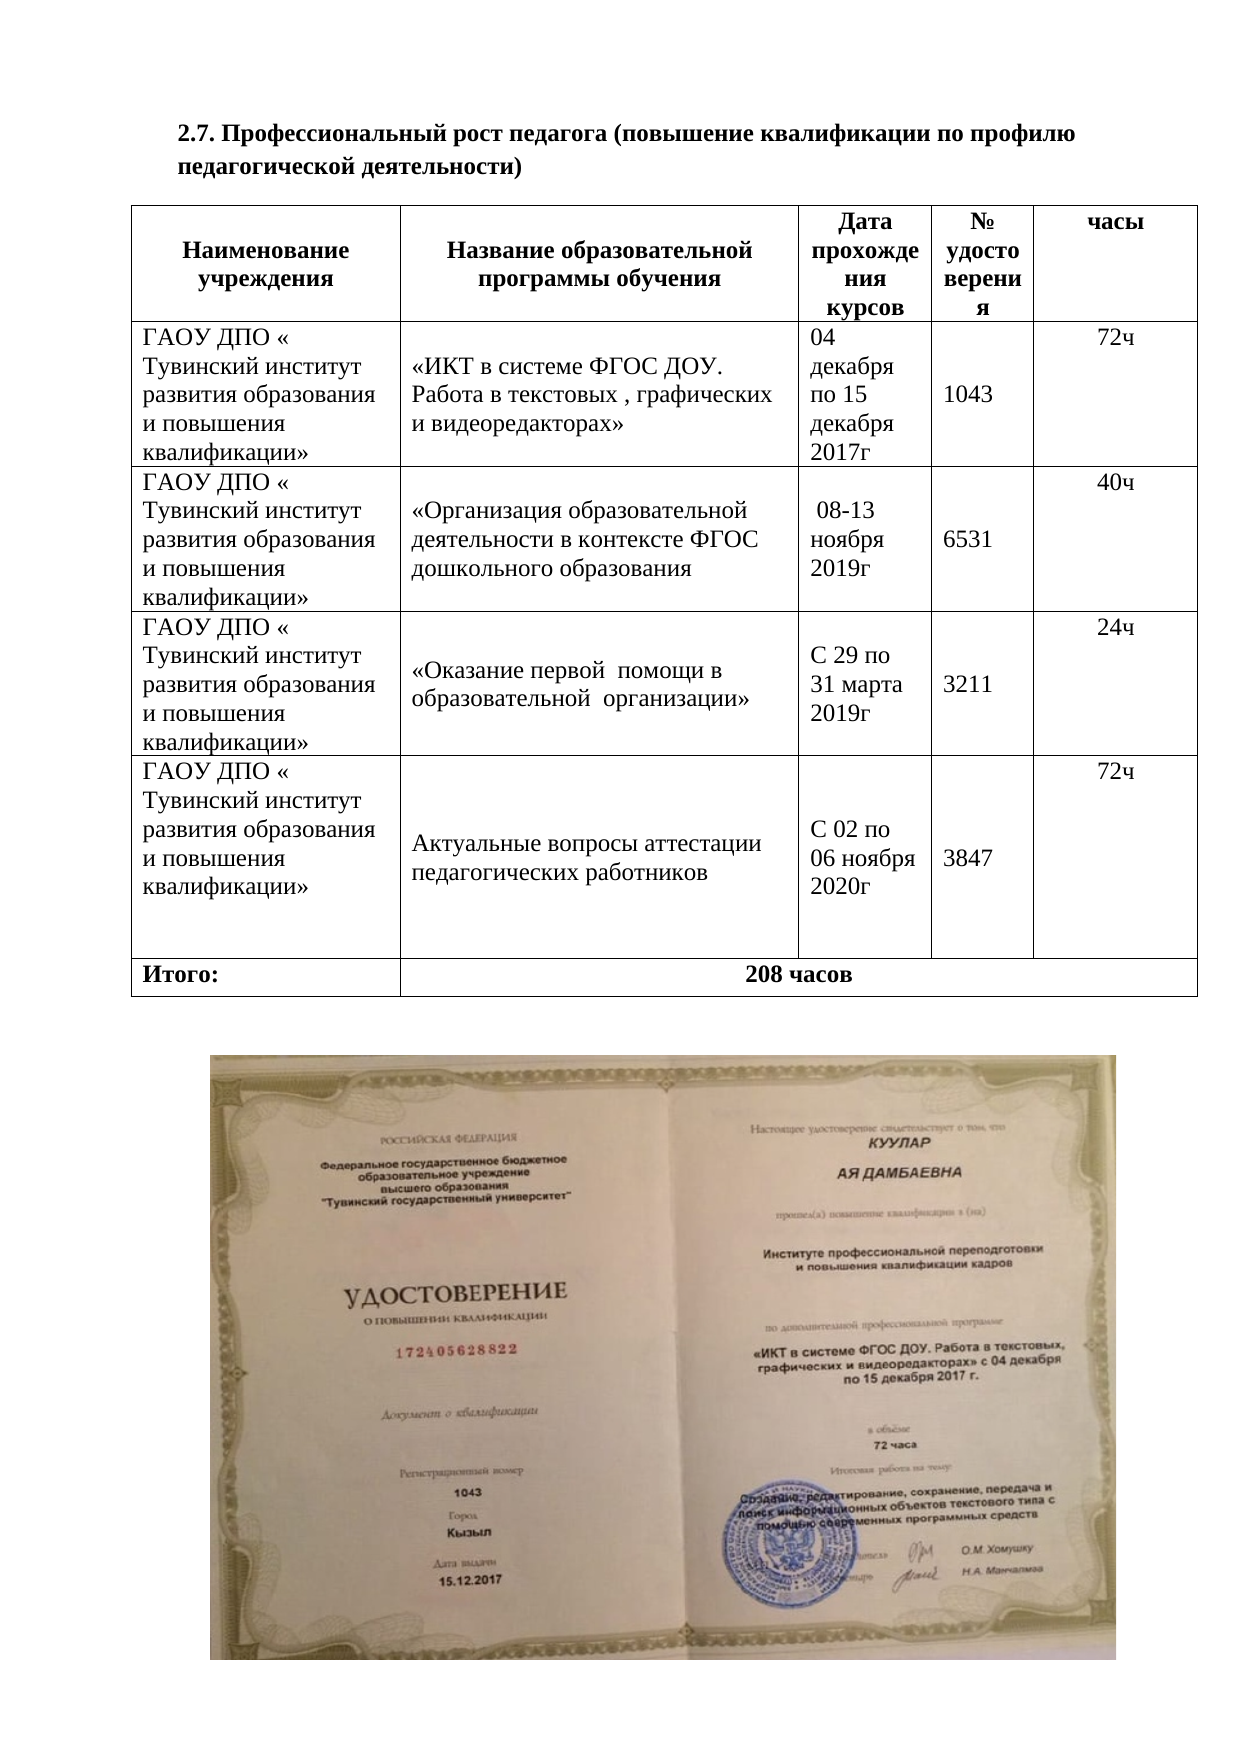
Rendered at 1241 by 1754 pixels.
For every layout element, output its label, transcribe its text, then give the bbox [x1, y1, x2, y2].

table_cell 08-13 ноября 2019г [799, 467, 931, 611]
table_cell Итого: [132, 959, 400, 996]
table_cell ГАОУ ДПО « Тувинский институт развития образования и повышения квалификации» [132, 756, 400, 958]
table_cell «ИКТ в системе ФГОС ДОУ. Работа в текстовых , графических и видеоредакторах» [401, 322, 798, 466]
table_header часы [1034, 206, 1197, 321]
table_header Дата прохождения курсов [799, 206, 931, 321]
table_header Наименование учреждения [132, 206, 400, 321]
table_cell 72ч [1034, 756, 1197, 958]
picture [210, 1055, 1117, 1660]
table_cell ГАОУ ДПО « Тувинский институт развития образования и повышения квалификации» [132, 322, 400, 466]
table_cell 24ч [1034, 612, 1197, 755]
table_cell С 02 по 06 ноября 2020г [799, 756, 931, 958]
table_cell 72ч [1034, 322, 1197, 466]
table_cell «Оказание первой помощи в образовательной организации» [401, 612, 798, 755]
table_cell 208 часов [401, 959, 1197, 996]
table_cell 1043 [932, 322, 1033, 466]
table_cell «Организация образовательной деятельности в контексте ФГОС дошкольного образования [401, 467, 798, 611]
table_cell ГАОУ ДПО « Тувинский институт развития образования и повышения квалификации» [132, 467, 400, 611]
table_cell 6531 [932, 467, 1033, 611]
table_cell 3211 [932, 612, 1033, 755]
text 2.7. Профессиональный рост педагога (повышение квалификации по профилю педагогической деятельности) [177, 118, 1152, 180]
table_header № удостоверения [932, 206, 1033, 321]
table_cell С 29 по 31 марта 2019г [799, 612, 931, 755]
table_cell 3847 [932, 756, 1033, 958]
table_header Название образовательной программы обучения [401, 206, 798, 321]
table_cell ГАОУ ДПО « Тувинский институт развития образования и повышения квалификации» [132, 612, 400, 755]
table_cell Актуальные вопросы аттестации педагогических работников [401, 756, 798, 958]
table_cell 40ч [1034, 467, 1197, 611]
table_cell 04 декабря по 15 декабря 2017г [799, 322, 931, 466]
